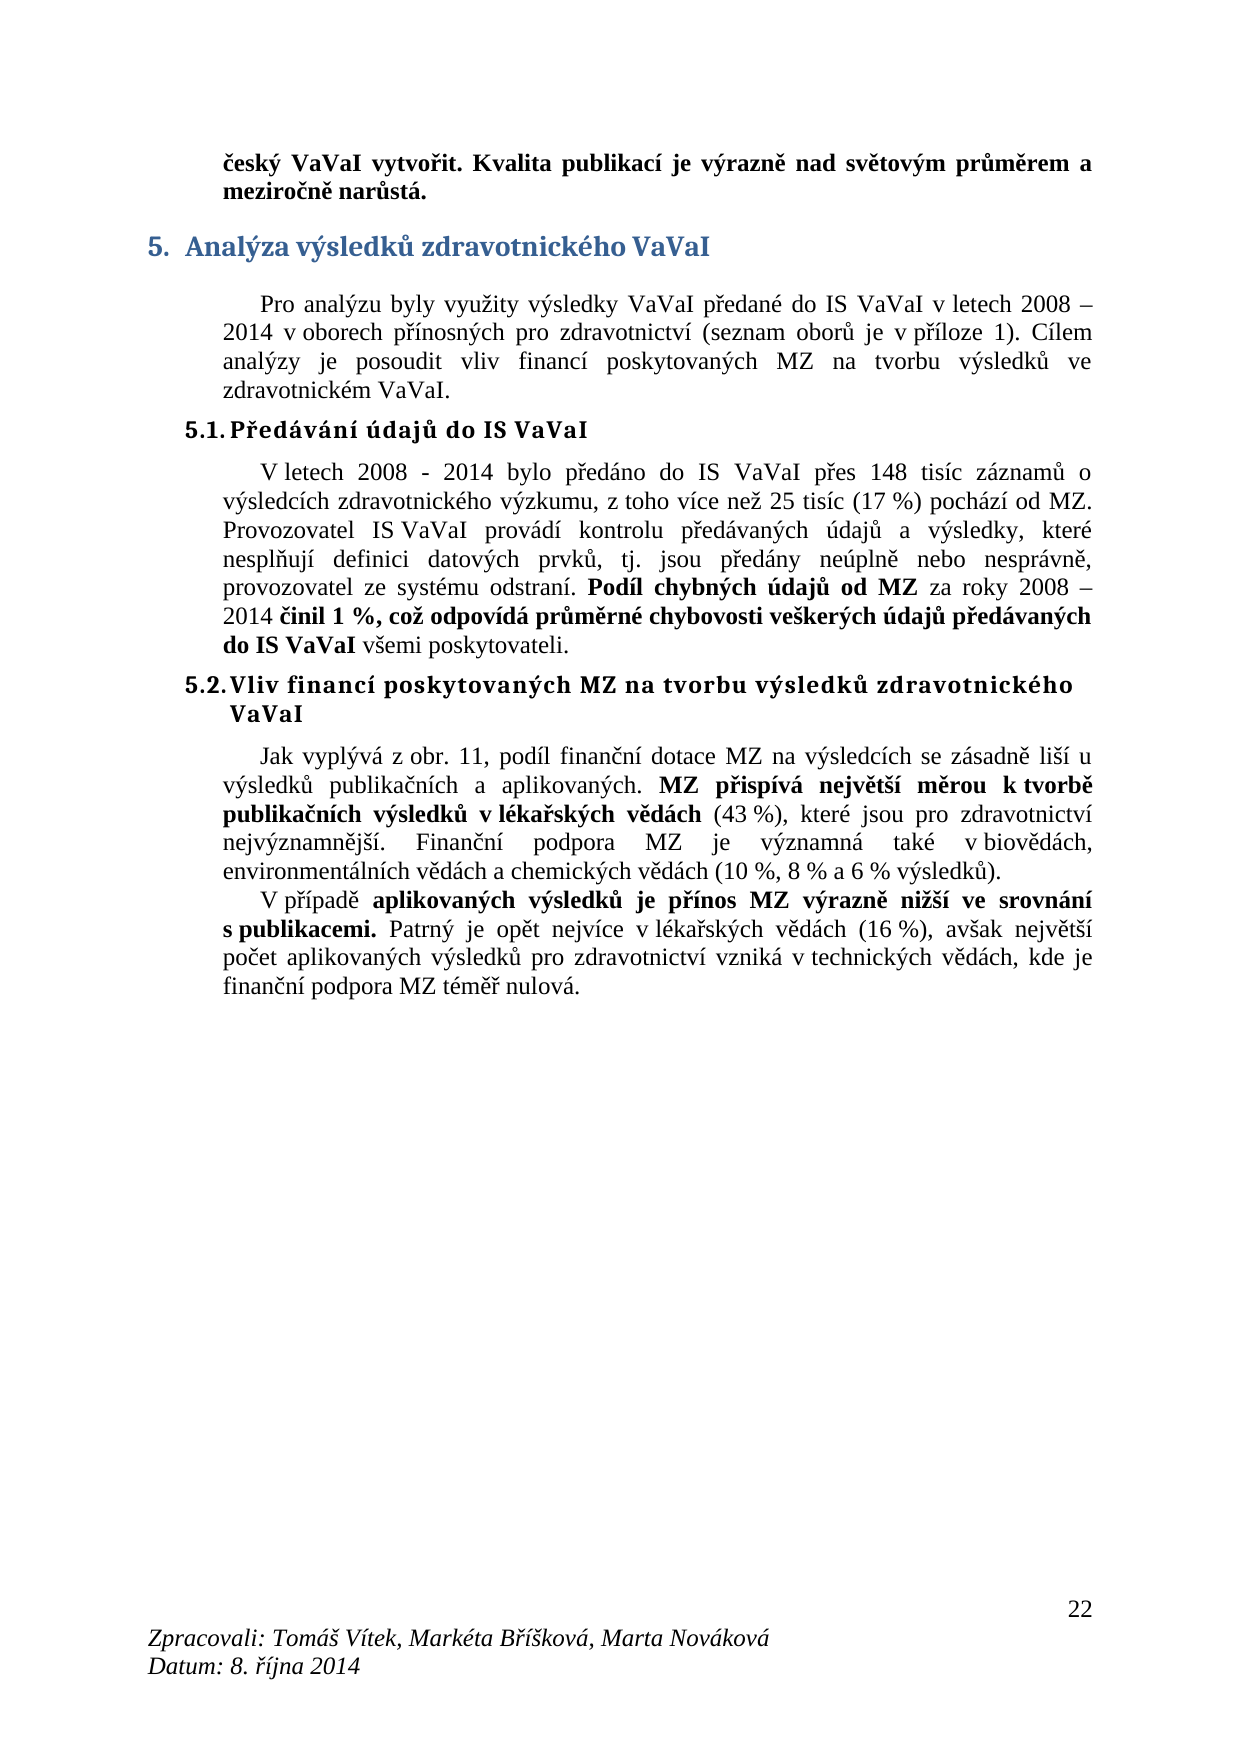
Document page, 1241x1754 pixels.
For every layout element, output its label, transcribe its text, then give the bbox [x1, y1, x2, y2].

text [223, 148, 1093, 205]
subtitle Analýza výsledků zdravotnického VaVaI [148, 230, 1093, 264]
text Jak vyplývá z obr. 11, podíl finanční dotace MZ na výsledcích se zásadně liší u výsledků publikačních a aplikovaných. MZ přispívá největší měrou k tvorbě publikačních výsledků v lékařských vědách (43 %), které jsou pro zdravotnictví nejvýznamnější. Finanční podpora MZ je významná také v biovědách, environmentálních vědách a chemických vědách (10 %, 8 % a 6 % výsledků). [223, 741, 1093, 885]
text Pro analýzu byly využity výsledky VaVaI předané do IS VaVaI v letech 2008 – 2014 v oborech přínosných pro zdravotnictví (seznam oborů je v příloze 1). Cílem analýzy je posoudit vliv financí poskytovaných MZ na tvorbu výsledků ve zdravotnickém VaVaI. [223, 289, 1093, 404]
subtitle Vliv financí poskytovaných MZ na tvorbu výsledků zdravotnického VaVaI [185, 671, 1093, 729]
text V letech 2008 - 2014 bylo předáno do IS VaVaI přes 148 tisíc záznamů o výsledcích zdravotnického výzkumu, z toho více než 25 tisíc (17 %) pochází od MZ. Provozovatel IS VaVaI provádí kontrolu předávaných údajů a výsledky, které nesplňují definici datových prvků, tj. jsou předány neúplně nebo nesprávně, provozovatel ze systému odstraní. Podíl chybných údajů od MZ za roky 2008 – 2014 činil 1 %, což odpovídá průměrné chybovosti veškerých údajů předávaných do IS VaVaI všemi poskytovateli. [223, 457, 1093, 659]
text V případě aplikovaných výsledků je přínos MZ výrazně nižší ve srovnání s publikacemi. Patrný je opět nejvíce v lékařských vědách (16 %), avšak největší počet aplikovaných výsledků pro zdravotnictví vzniká v technických vědách, kde je finanční podpora MZ téměř nulová. [223, 885, 1093, 1000]
subtitle Předávání údajů do IS VaVaI [185, 416, 1093, 445]
